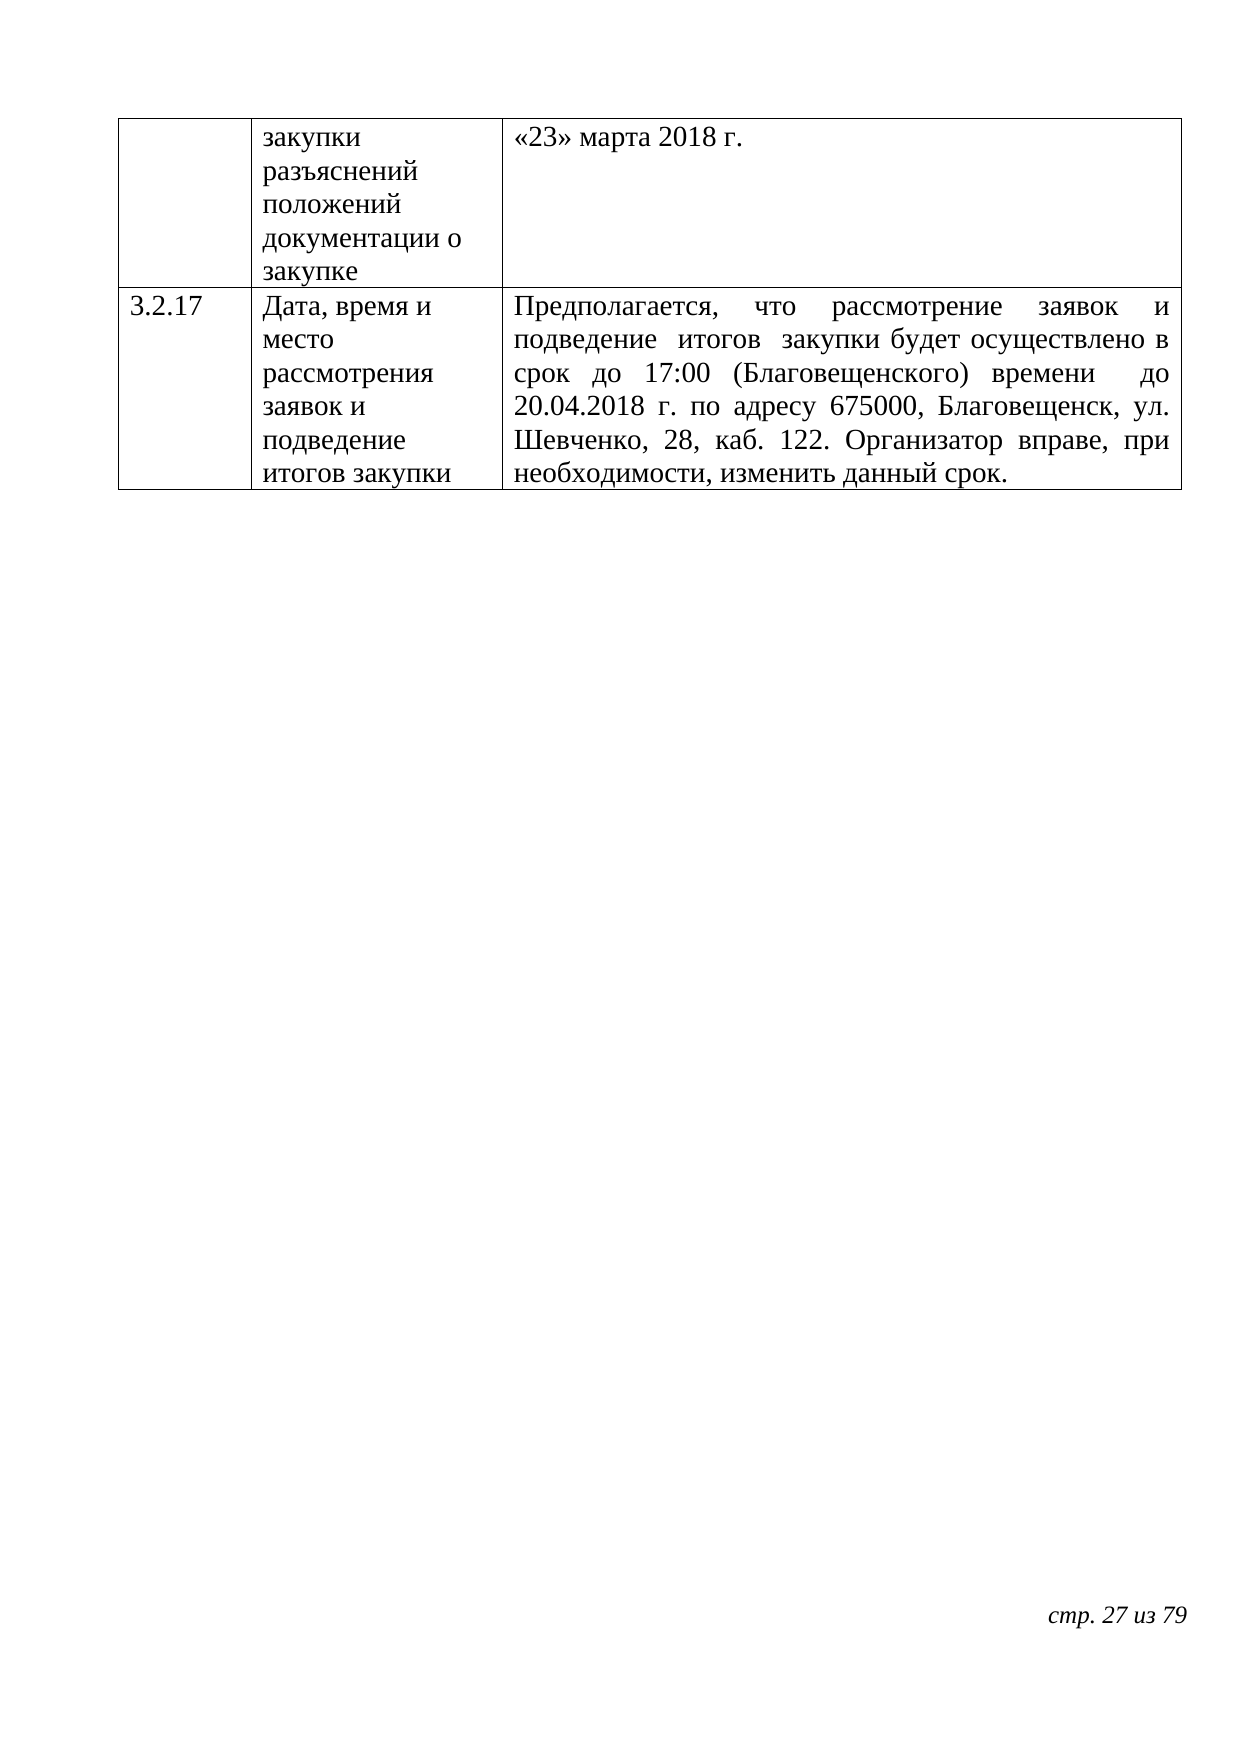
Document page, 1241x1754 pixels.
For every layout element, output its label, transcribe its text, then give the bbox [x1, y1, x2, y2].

table_cell [119, 288, 251, 489]
table_cell [119, 119, 251, 287]
table_cell Предполагается, что рассмотрение заявок и подведение итогов закупки будет осуществлено в срок до 17:00 (Благовещенского) времени до 20.04.2018 г. по адресу 675000, Благовещенск, ул. Шевченко, 28, каб. 122. Организатор вправе, при необходимости, изменить данный срок. [503, 288, 1181, 489]
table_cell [252, 119, 502, 287]
table_cell Дата, время и место рассмотрения заявок и подведение итогов закупки [252, 288, 502, 489]
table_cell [503, 119, 1181, 287]
